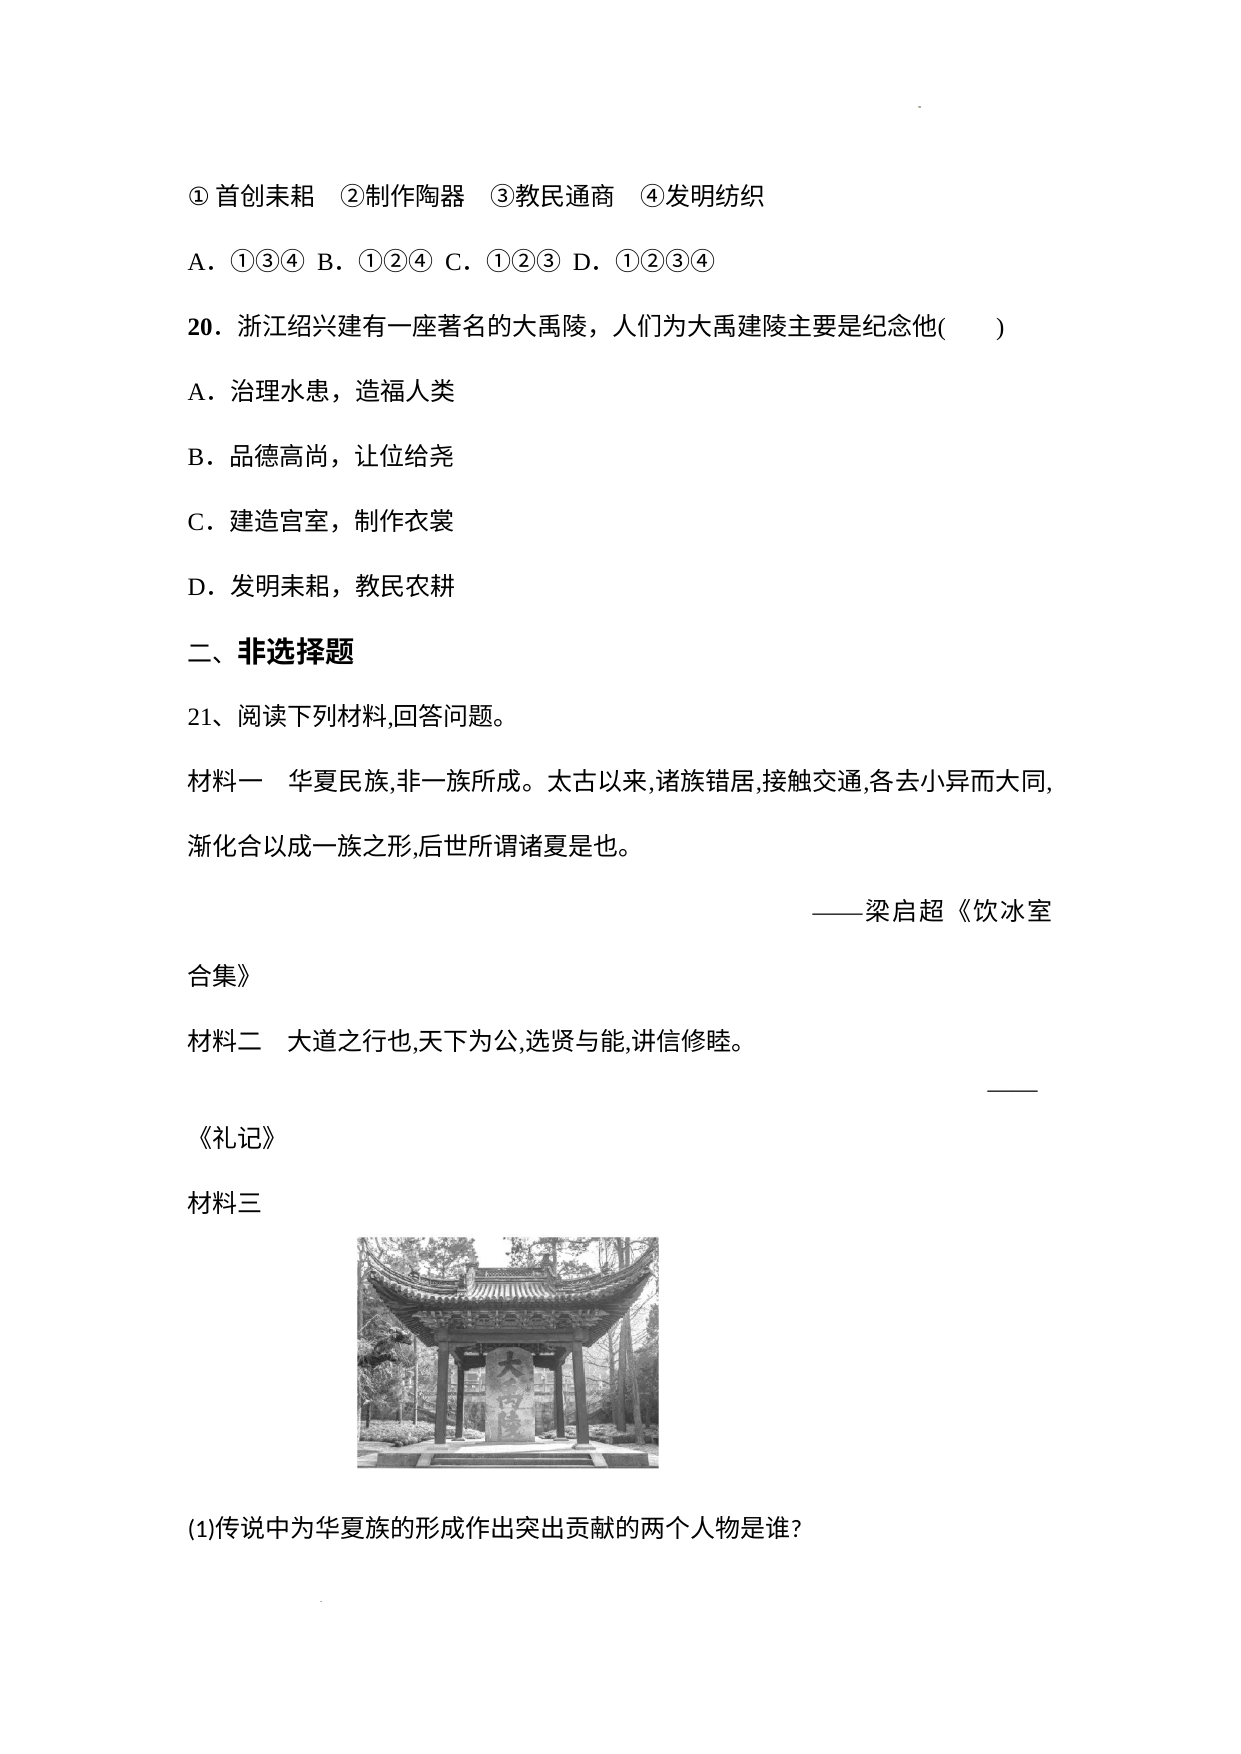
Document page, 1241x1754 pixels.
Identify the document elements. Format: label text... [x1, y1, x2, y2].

text C．建造宫室，制作衣裳 [187, 487, 1053, 552]
list (1)传说中为华夏族的形成作出突出贡献的两个人物是谁? [187, 1494, 1053, 1559]
text A．治理水患，造福人类 [187, 357, 1053, 422]
text A．①③④ B．①②④ C．①②③ D．①②③④ [187, 227, 1053, 292]
text ①首创耒耜 ②制作陶器 ③教民通商 ④发明纺织 [187, 162, 1053, 227]
text 材料三 [187, 1169, 1053, 1234]
text 二、非选择题 [187, 617, 1053, 682]
text 材料二 大道之行也,天下为公,选贤与能,讲信修睦。 [187, 1007, 1053, 1072]
text 21、阅读下列材料,回答问题。 [187, 682, 1053, 747]
text 材料一 华夏民族,非一族所成。太古以来,诸族错居,接触交通,各去小异而大同,渐化合以成一族之形,后世所谓诸夏是也。 [187, 747, 1053, 877]
picture [356, 1234, 661, 1470]
text B．品德高尚，让位给尧 [187, 422, 1053, 487]
text ——《礼记》 [187, 1072, 1053, 1169]
text 20．浙江绍兴建有一座著名的大禹陵，人们为大禹建陵主要是纪念他( ) [187, 292, 1053, 357]
text ——梁启超《饮冰室合集》 [187, 877, 1053, 1007]
text D．发明耒耜，教民农耕 [187, 552, 1053, 617]
